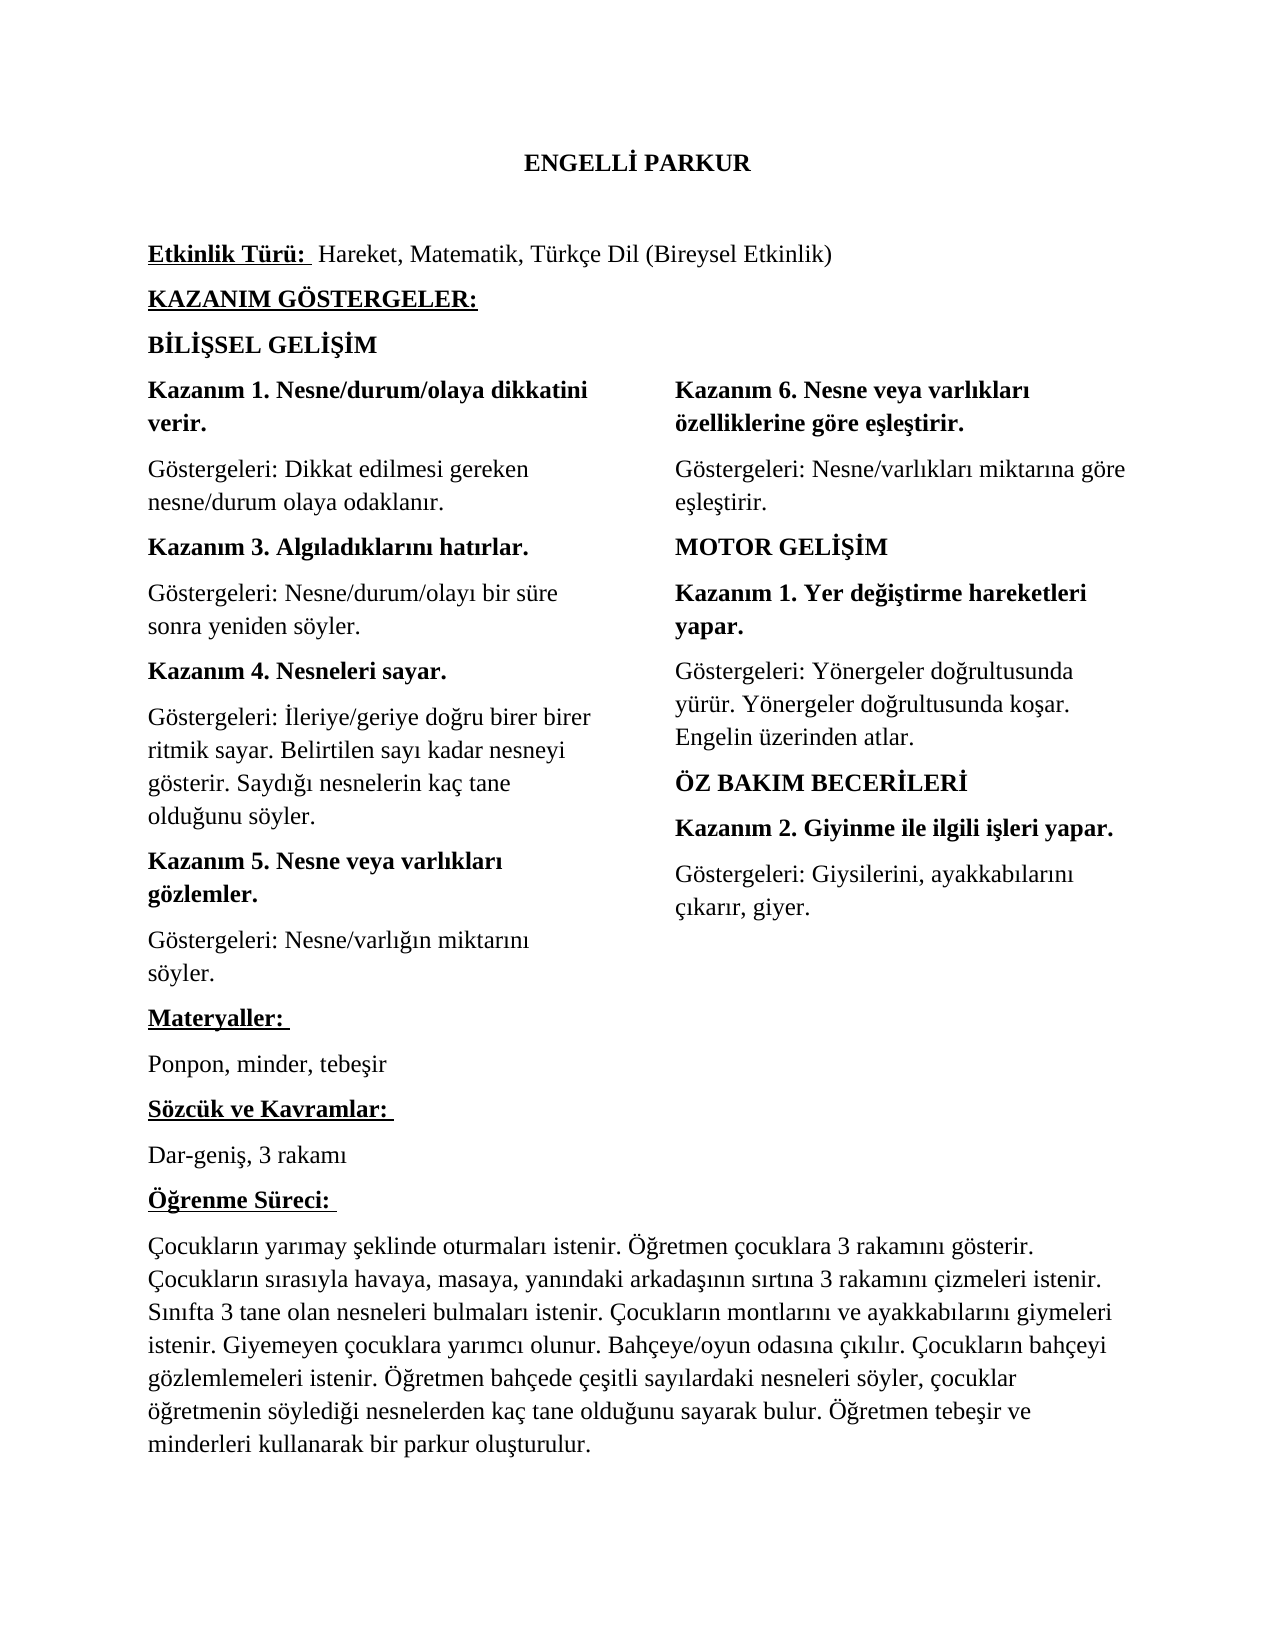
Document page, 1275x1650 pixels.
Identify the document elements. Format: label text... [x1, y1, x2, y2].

text Göstergeleri: Nesne/varlıkları miktarına göre eşleştirir. [675, 454, 1127, 516]
text Etkinlik Türü: Hareket, Matematik, Türkçe Dil (Bireysel Etkinlik) [148, 239, 1127, 267]
text Dar-geniş, 3 rakamı [148, 1140, 1127, 1169]
text Kazanım 3. Algıladıklarını hatırlar. [148, 532, 600, 561]
text Kazanım 1. Yer değiştirme hareketleri yapar. [675, 578, 1127, 639]
text Kazanım 5. Nesne veya varlıkları gözlemler. [148, 846, 600, 908]
text Öğrenme Süreci: [148, 1186, 1127, 1214]
text Sözcük ve Kavramlar: [148, 1094, 1127, 1123]
text Göstergeleri: Nesne/durum/olayı bir süre sonra yeniden söyler. [148, 578, 600, 639]
text Ponpon, minder, tebeşir [148, 1049, 1127, 1078]
text Materyaller: [148, 1003, 1127, 1032]
text ÖZ BAKIM BECERİLERİ [675, 768, 1127, 797]
text Göstergeleri: Yönergeler doğrultusunda yürür. Yönergeler doğrultusunda koşar. Engelin üzerinden atlar. [675, 656, 1127, 751]
text Göstergeleri: İleriye/geriye doğru birer birer ritmik sayar. Belirtilen sayı kadar nesneyi gösterir. Saydığı nesnelerin kaç tane olduğunu söyler. [148, 702, 600, 830]
text ENGELLİ PARKUR [148, 148, 1127, 176]
text Çocukların yarımay şeklinde oturmaları istenir. Öğretmen çocuklara 3 rakamını gösterir. Çocukların sırasıyla havaya, masaya, yanındaki arkadaşının sırtına 3 rakamını çizmeleri istenir. Sınıfta 3 tane olan nesneleri bulmaları istenir. Çocukların montlarını ve ayakkabılarını giymeleri istenir. Giyemeyen çocuklara yarımcı olunur. Bahçeye/oyun odasına çıkılır. Çocukların bahçeyi gözlemlemeleri istenir. Öğretmen bahçede çeşitli sayılardaki nesneleri söyler, çocuklar öğretmenin söylediği nesnelerden kaç tane olduğunu sayarak bulur. Öğretmen tebeşir ve minderleri kullanarak bir parkur oluşturulur. [148, 1231, 1127, 1458]
text Kazanım 1. Nesne/durum/olaya dikkatini verir. [148, 375, 600, 437]
text Göstergeleri: Giysilerini, ayakkabılarını çıkarır, giyer. [675, 859, 1127, 921]
text Göstergeleri: Nesne/varlığın miktarını söyler. [148, 925, 600, 987]
text Kazanım 4. Nesneleri sayar. [148, 656, 600, 685]
text Kazanım 6. Nesne veya varlıkları özelliklerine göre eşleştirir. [675, 375, 1127, 437]
text BİLİŞSEL GELİŞİM [148, 330, 1127, 358]
text Kazanım 2. Giyinme ile ilgili işleri yapar. [675, 813, 1127, 842]
text MOTOR GELİŞİM [675, 532, 1127, 561]
text Göstergeleri: Dikkat edilmesi gereken nesne/durum olaya odaklanır. [148, 454, 600, 516]
text KAZANIM GÖSTERGELER: [148, 284, 1127, 313]
